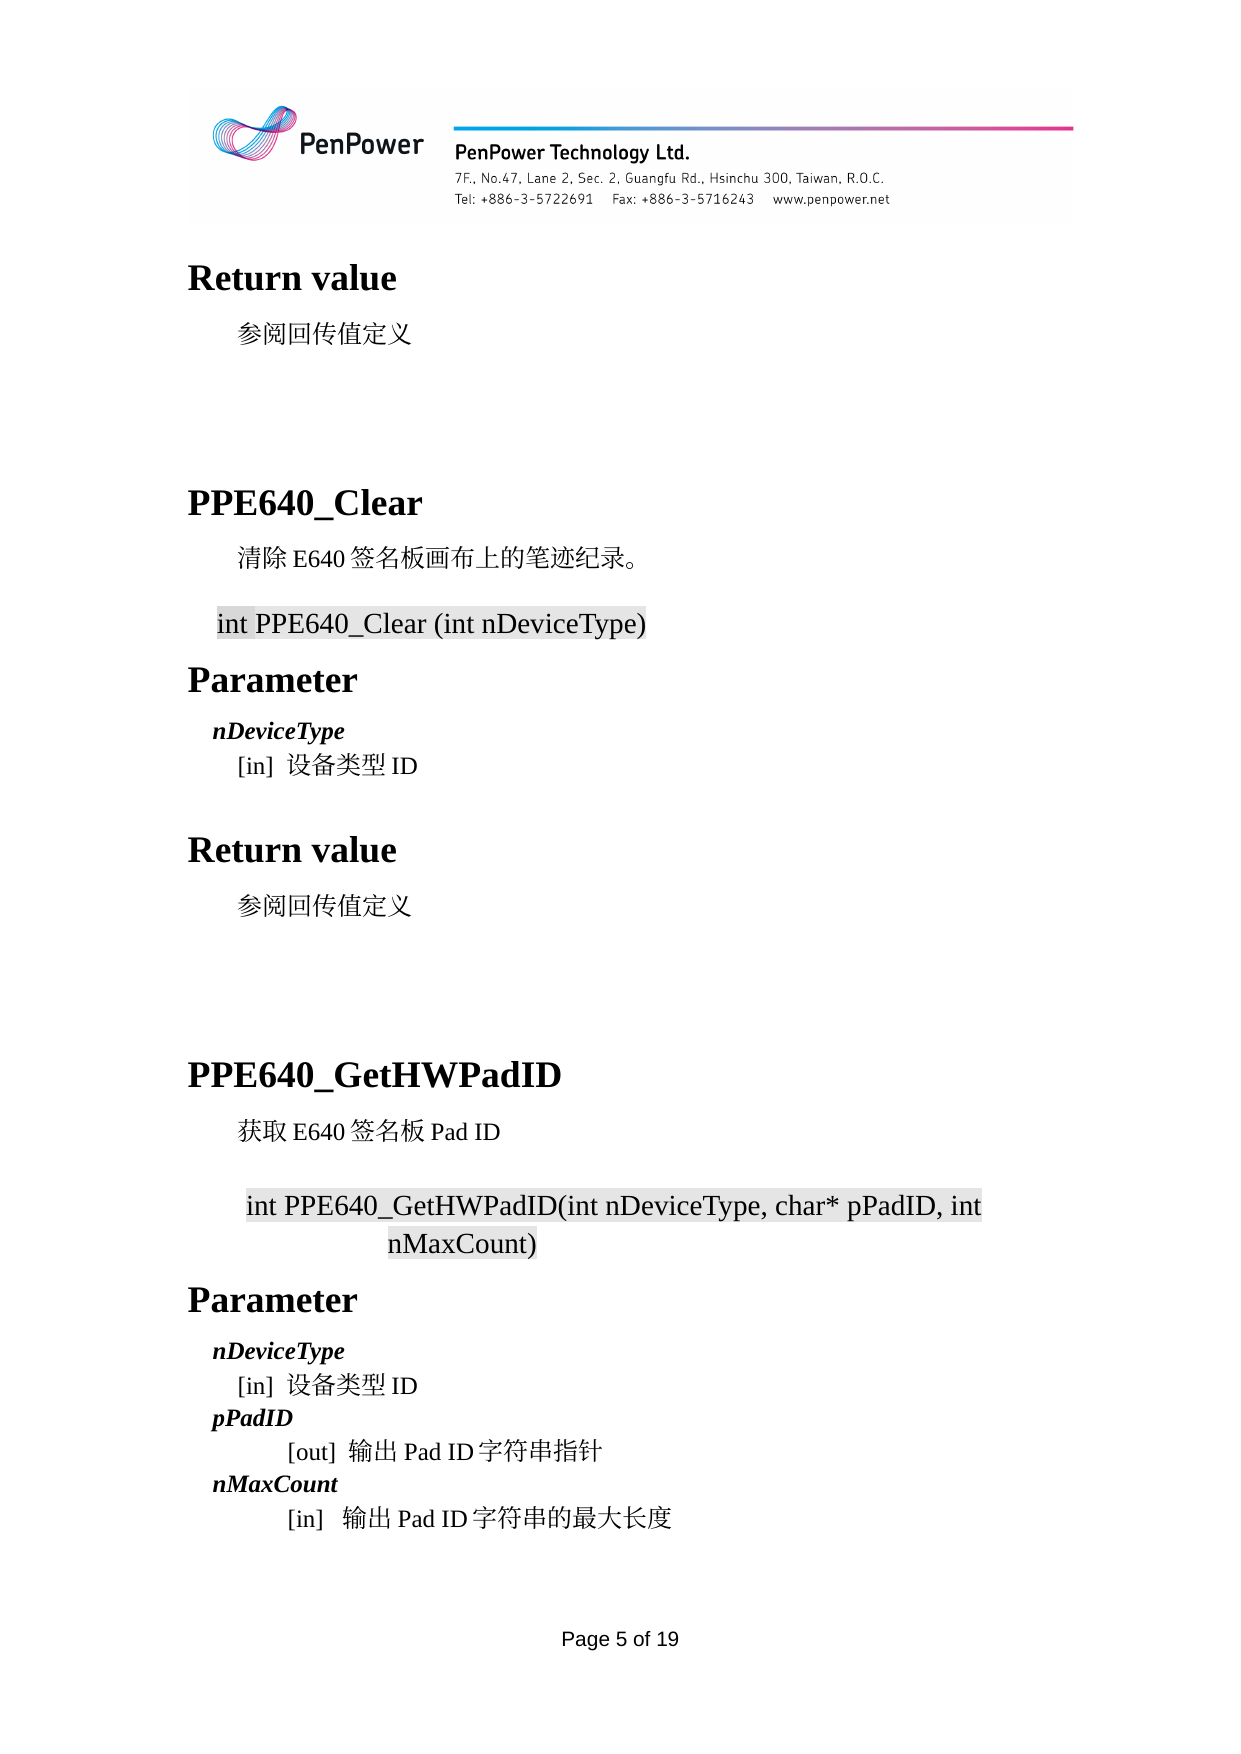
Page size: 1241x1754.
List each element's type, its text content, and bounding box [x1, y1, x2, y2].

text 参阅回传值定义 [187, 314, 1053, 352]
text 清除E640签名板画布上的笔迹纪录。 [187, 539, 1053, 575]
text Parameter [187, 1261, 1053, 1336]
picture [187, 88, 1074, 225]
text [out] 输出Pad ID字符串指针 [187, 1431, 1053, 1469]
text PPE640_GetHWPadID [187, 1036, 1053, 1111]
text pPadID [187, 1403, 1053, 1431]
text int PPE640_Clear (int nDeviceType) [187, 604, 1053, 641]
text Return value [187, 239, 1053, 314]
text nDeviceType [187, 1336, 1053, 1365]
text [in] 输出Pad ID字符串的最大长度 [187, 1498, 1053, 1535]
text 参阅回传值定义 [187, 886, 1053, 924]
text PPE640_Clear [187, 464, 1053, 539]
text nMaxCount [187, 1469, 1053, 1498]
text [in] 设备类型ID [187, 1365, 1053, 1403]
text [in] 设备类型ID [187, 745, 1053, 783]
text Return value [187, 811, 1053, 886]
text int PPE640_GetHWPadID(int nDeviceType, char* pPadID, int [187, 1186, 1053, 1224]
text nDeviceType [187, 716, 1053, 745]
text 获取E640签名板Pad ID [187, 1111, 1053, 1149]
text nMaxCount) [329, 1224, 1053, 1261]
text Parameter [187, 641, 1053, 716]
